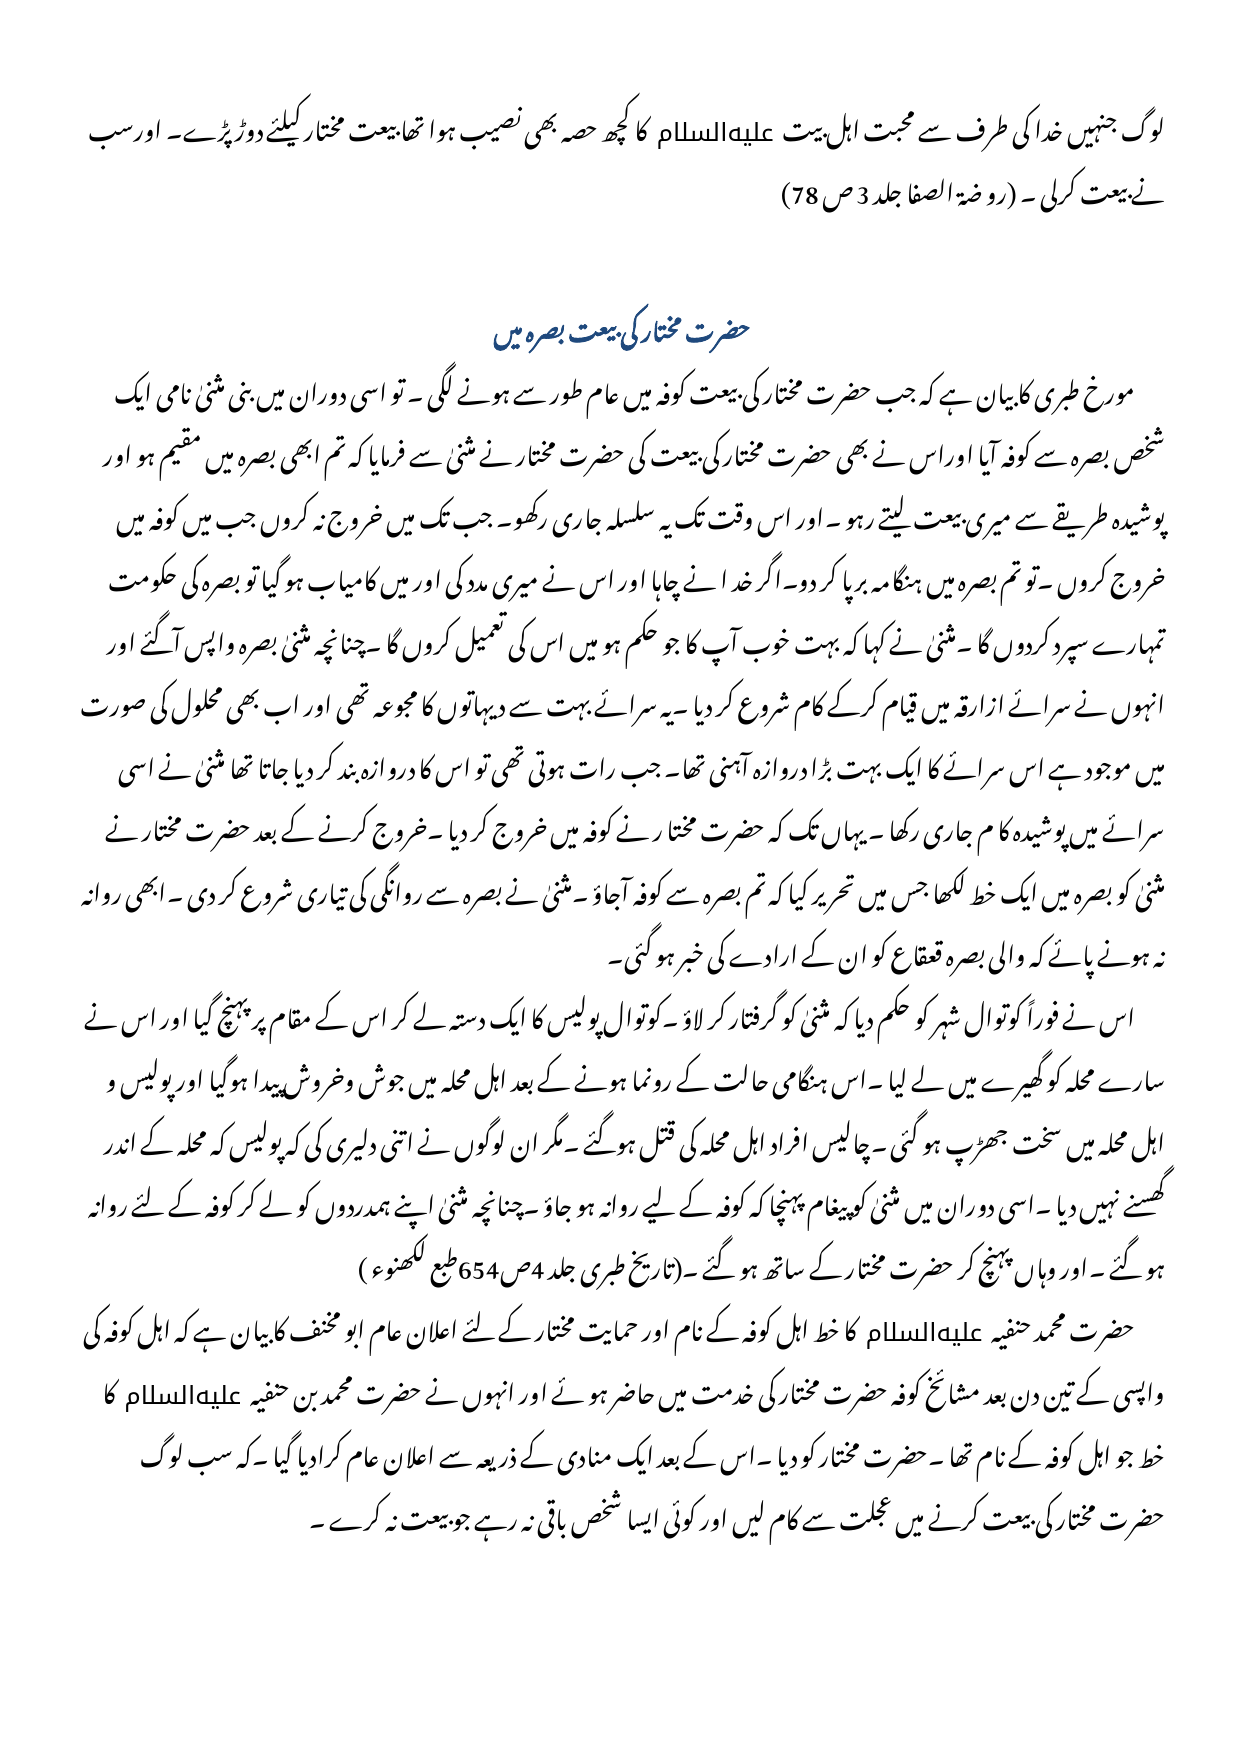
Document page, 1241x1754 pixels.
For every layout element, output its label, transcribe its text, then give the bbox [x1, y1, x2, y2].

text مورخ طبری کا بیان ہے کہ جب حضرت مختار کی بیعت کوفہ میں عام طور سے ہونے لگی ۔ تو اسی دوران میں بنی مثنیٰ نامی ایک شخص بصرہ سے کوفہ آیا اوراس نے بھی حضرت مختار کی بیعت کی حضرت مختار نے مثنیٰ سے فرمایا کہ تم ابھی بصرہ میں مقیم ہو اور پوشیدہ طریقے سے میری بیعت لیتے رہو ۔اور اس وقت تک یہ سلسلہ جاری رکھو۔ جب تک میں خروج نہ کروں جب میں کوفہ میں خروج کروں ۔تو تم بصرہ میں ہنگامہ برپا کر دو۔اگر خد ا نے چاہا اور اس نے میری مدد کی اور میں کامیاب ہو گیا تو بصرہ کی حکومت تمہارے سپرد کردوں گا ۔مثنیٰ نے کہا کہ بہت خوب آپ کا جو حکم ہو میں اس کی تعمیل کروں گا ۔چنانچہ مثنیٰ بصرہ واپس آگئے اور انہوں نے سرائے ازارقہ میں قیام کرکے کام شروع کر دیا ۔یہ سرائے بہت سے دیہاتوں کا مجوعہ تھی اور اب بھی محلول کی صورت میں موجود ہے اس سرائے کا ایک بہت بڑا دروازہ آہنی تھا۔ جب رات ہوتی تھی تو اس کا دروازہ بند کر دیا جاتا تھا مثنیٰ نے اسی سرائے میں پوشیدہ کا م جاری رکھا ۔ یہاں تک کہ حضرت مختا ر نے کوفہ میں خروج کر دیا ۔خروج کرنے کے بعد حضرت مختار نے مثنیٰ کو بصرہ میں ایک خط لکھا جس میں تحریر کیا کہ تم بصرہ سے کوفہ آجاؤ ۔مثنیٰ نے بصرہ سے روانگی کی تیاری شروع کر دی ۔ابھی روانہ نہ ہونے پائے کہ والی بصرہ قعقاع کو ان کے ارادے کی خبر ہو گئی۔ [75, 357, 1165, 982]
text حضرت محمد حنفیہ عليه‌السلام کا خط اہل کوفہ کے نام اور حمایت مختار کے لئے اعلان عام ابو مخنف کا بیان ہے کہ اہل کوفہ کی واپسی کے تین دن بعد مشائخ کوفہ حضرت مختار کی خدمت میں حاضر ہو ئے اور انہوں نے حضرت محمد بن حنفیہ عليه‌السلام کا خط جو اہل کوفہ کے نام تھا ۔حضرت مختار کو دیا ۔اس کے بعد ایک منادی کے ذریعہ سے اعلان عام کرادیا گیا ۔کہ سب لوگ حضرت مختار کی بیعت کرنے میں عجلت سے کام لیں اور کوئی ایسا شخص باقی نہ رہے جو بیعت نہ کرے ۔ [75, 1294, 1165, 1545]
subtitle حضرت مختار کی بیعت بصرہ میں [75, 294, 1165, 357]
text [75, 94, 1165, 219]
text اس نے فوراً کوتوال شہر کو حکم دیا کہ مثنیٰ کو گرفتار کر لاؤ ۔کوتوال پولیس کا ایک دستہ لے کر اس کے مقام پر پہنچ گیا اور اس نے سارے محلہ کو گھیرے میں لے لیا ۔اس ہنگامی حالت کے رونما ہونے کے بعد اہل محلہ میں جوش وخروش پیدا ہوگیا اور پولیس و اہل محلہ میں سخت جھڑپ ہو گئی ۔چالیس افراد اہل محلہ کی قتل ہوگئے ۔مگر ان لوگوں نے اتنی دلیری کی کہ پولیس کہ محلہ کے اندر گھسنے نہیں دیا ۔اسی دوران میں مثنیٰ کو پیغام پہنچا کہ کوفہ کے لیے روانہ ہو جاؤ ۔چنانچہ مثنیٰ اپنے ہمدردوں کو لے کر کوفہ کے لئے روانہ ہو گئے ۔اور وہاں پہنچ کر حضرت مختار کے ساتھ ہو گئے ۔(تاریخ طبری جلد 4ص654طبع لکھنوء ) [75, 982, 1165, 1294]
